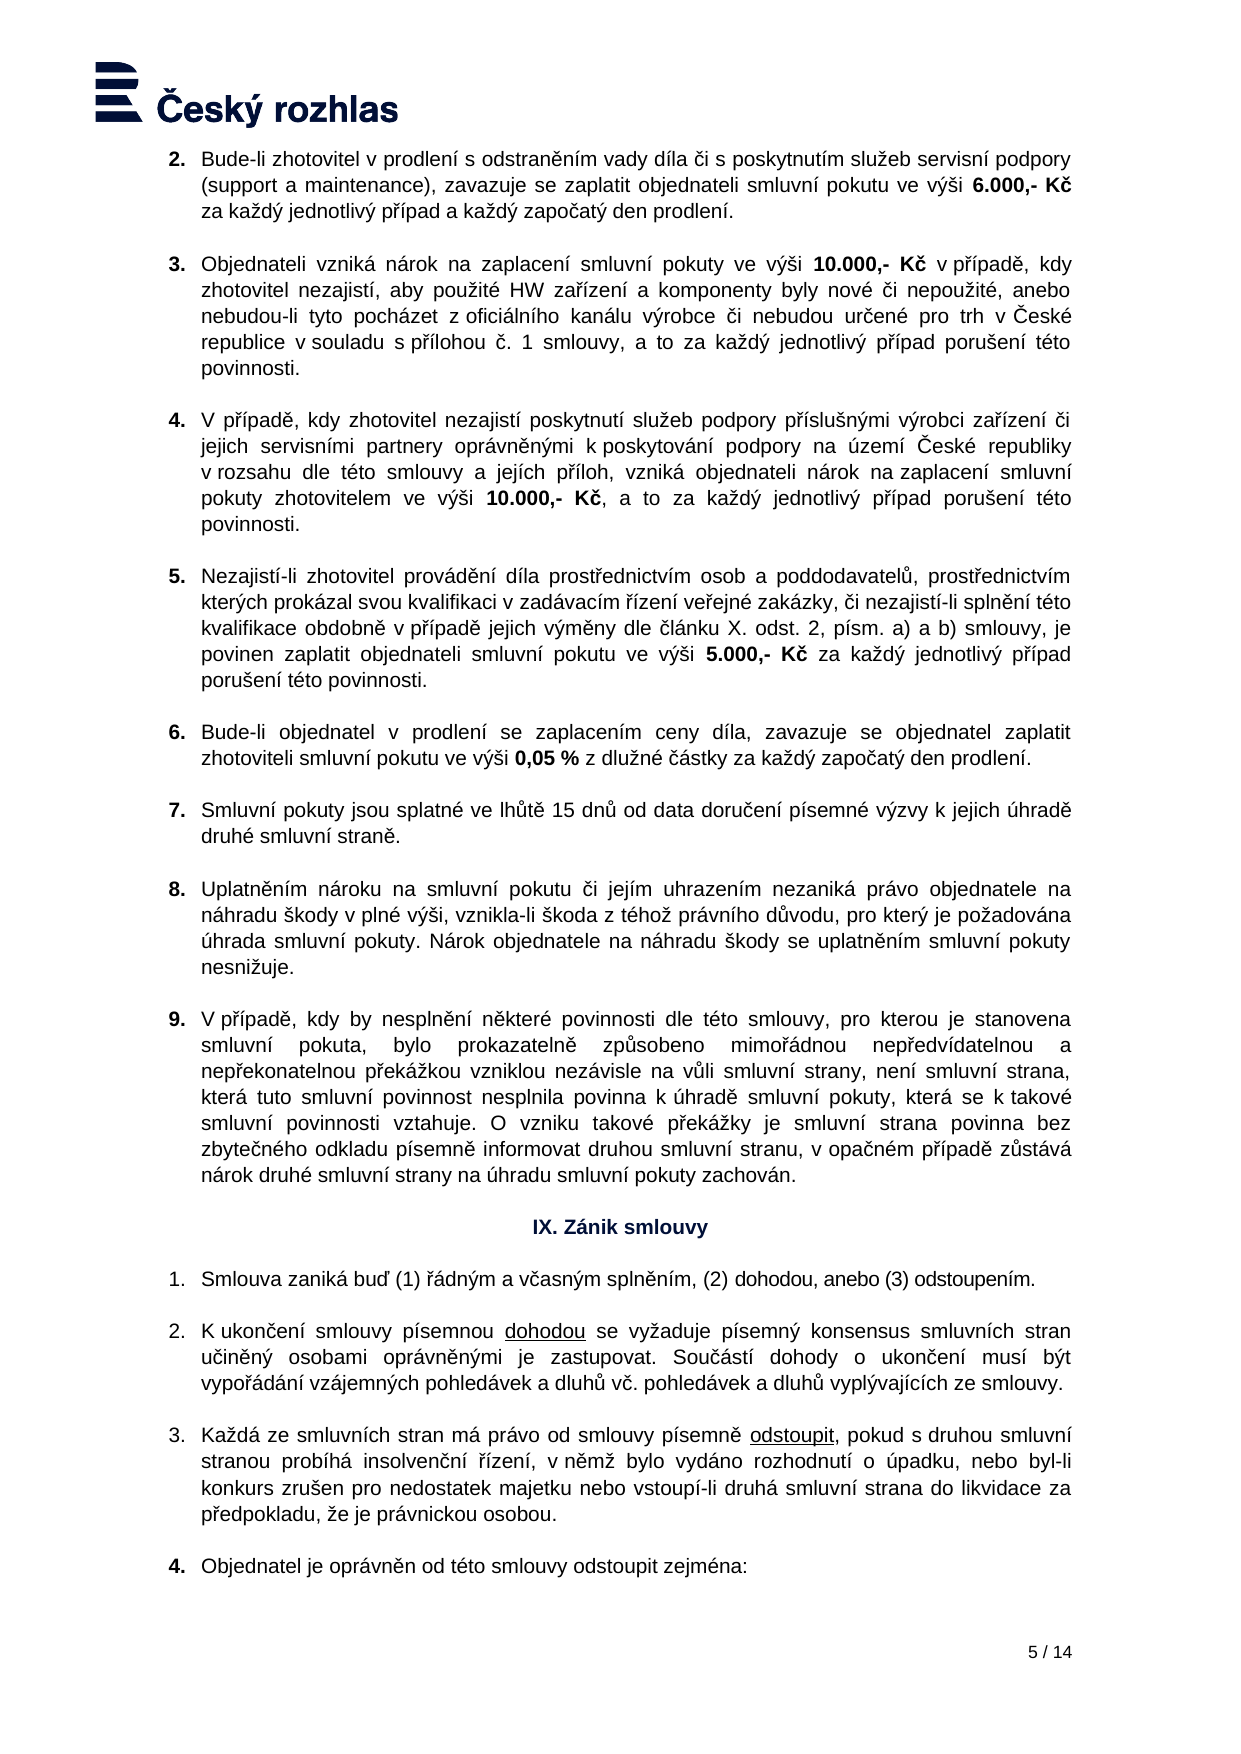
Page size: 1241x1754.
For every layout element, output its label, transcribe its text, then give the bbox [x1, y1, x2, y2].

subtitle Zánik smlouvy [168, 1214, 1072, 1240]
list Bude-li zhotovitel v prodlení s odstraněním vady díla či s poskytnutím služeb servisní podpory (support a maintenance), zavazuje se zaplatit objednateli smluvní pokutu ve výši 6.000,- Kč za každý jednotlivý případ a každý započatý den prodlení. [168, 146, 1072, 224]
list Nezajistí-li zhotovitel provádění díla prostřednictvím osob a poddodavatelů, prostřednictvím kterých prokázal svou kvalifikaci v zadávacím řízení veřejné zakázky, či nezajistí-li splnění této kvalifikace obdobně v případě jejich výměny dle článku X. odst. 2, písm. a) a b) smlouvy, je povinen zaplatit objednateli smluvní pokutu ve výši 5.000,- Kč za každý jednotlivý případ porušení této povinnosti. [168, 563, 1072, 693]
list V případě, kdy by nesplnění některé povinnosti dle této smlouvy, pro kterou je stanovena smluvní pokuta, bylo prokazatelně způsobeno mimořádnou nepředvídatelnou a nepřekonatelnou překážkou vzniklou nezávisle na vůli smluvní strany, není smluvní strana, která tuto smluvní povinnost nesplnila povinna k úhradě smluvní pokuty, která se k takové smluvní povinnosti vztahuje. O vzniku takové překážky je smluvní strana povinna bez zbytečného odkladu písemně informovat druhou smluvní stranu, v opačném případě zůstává nárok druhé smluvní strany na úhradu smluvní pokuty zachován. [168, 1005, 1072, 1188]
list V případě, kdy zhotovitel nezajistí poskytnutí služeb podpory příslušnými výrobci zařízení či jejich servisními partnery oprávněnými k poskytování podpory na území České republiky v rozsahu dle této smlouvy a jejích příloh, vzniká objednateli nárok na zaplacení smluvní pokuty zhotovitelem ve výši 10.000,- Kč, a to za každý jednotlivý případ porušení této povinnosti. [168, 406, 1072, 537]
picture [95, 62, 398, 128]
list Smluvní pokuty jsou splatné ve lhůtě 15 dnů od data doručení písemné výzvy k jejich úhradě druhé smluvní straně. [168, 797, 1072, 849]
list Smlouva zaniká buď (1) řádným a včasným splněním, (2) dohodou, anebo (3) odstoupením. [168, 1266, 1072, 1292]
list Uplatněním nároku na smluvní pokutu či jejím uhrazením nezaniká právo objednatele na náhradu škody v plné výši, vznikla-li škoda z téhož právního důvodu, pro který je požadována úhrada smluvní pokuty. Nárok objednatele na náhradu škody se uplatněním smluvní pokuty nesnižuje. [168, 875, 1072, 979]
list Bude-li objednatel v prodlení se zaplacením ceny díla, zavazuje se objednatel zaplatit zhotoviteli smluvní pokutu ve výši 0,05 % z dlužné částky za každý započatý den prodlení. [168, 719, 1072, 771]
list Objednatel je oprávněn od této smlouvy odstoupit zejména: [168, 1552, 1072, 1578]
list Objednateli vzniká nárok na zaplacení smluvní pokuty ve výši 10.000,- Kč v případě, kdy zhotovitel nezajistí, aby použité HW zařízení a komponenty byly nové či nepoužité, anebo nebudou-li tyto pocházet z oficiálního kanálu výrobce či nebudou určené pro trh v České republice v souladu s přílohou č. 1 smlouvy, a to za každý jednotlivý případ porušení této povinnosti. [168, 250, 1072, 380]
list K ukončení smlouvy písemnou dohodou se vyžaduje písemný konsensus smluvních stran učiněný osobami oprávněnými je zastupovat. Součástí dohody o ukončení musí být vypořádání vzájemných pohledávek a dluhů vč. pohledávek a dluhů vyplývajících ze smlouvy. [168, 1318, 1072, 1396]
list Každá ze smluvních stran má právo od smlouvy písemně odstoupit, pokud s druhou smluvní stranou probíhá insolvenční řízení, v němž bylo vydáno rozhodnutí o úpadku, nebo byl-li konkurs zrušen pro nedostatek majetku nebo vstoupí-li druhá smluvní strana do likvidace za předpokladu, že je právnickou osobou. [168, 1422, 1072, 1526]
